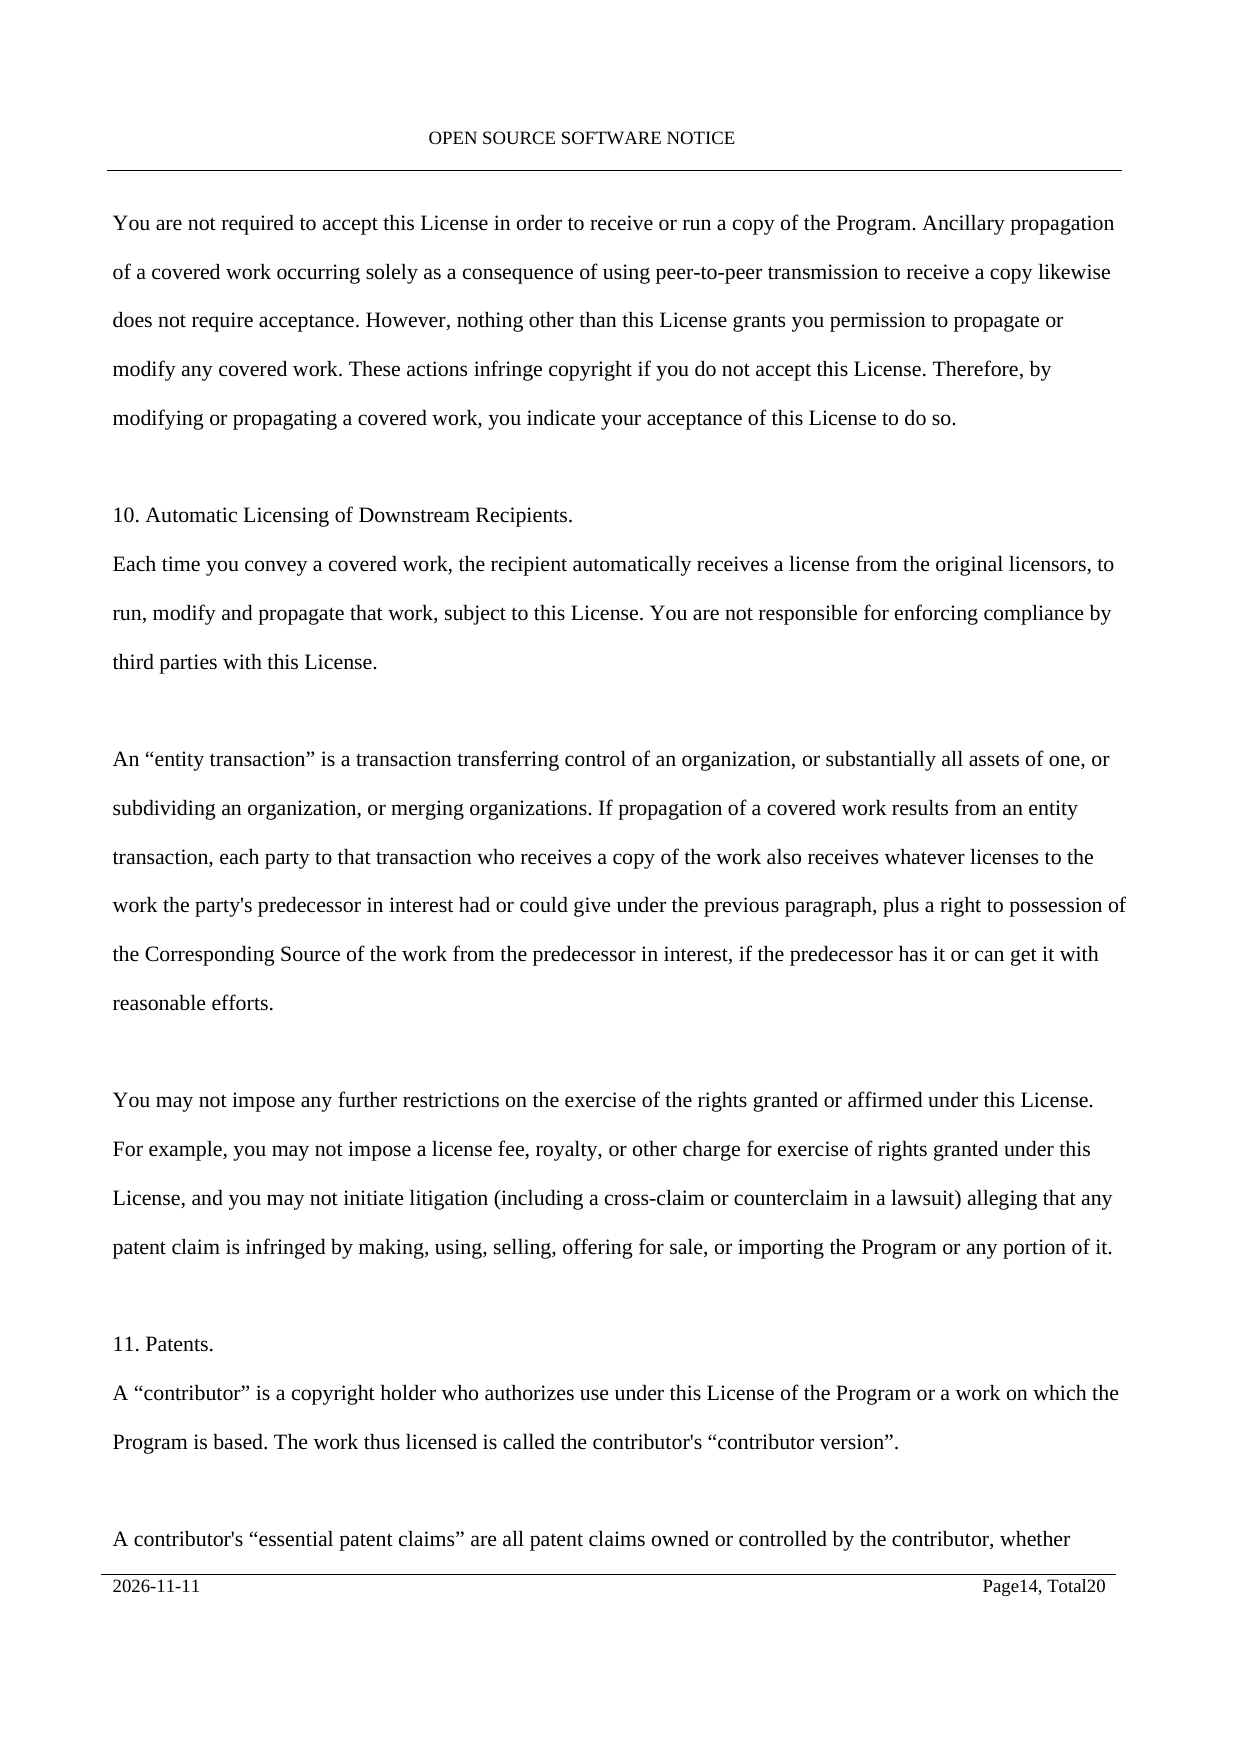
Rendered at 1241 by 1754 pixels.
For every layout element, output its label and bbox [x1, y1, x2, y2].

text [112, 206, 1128, 1555]
